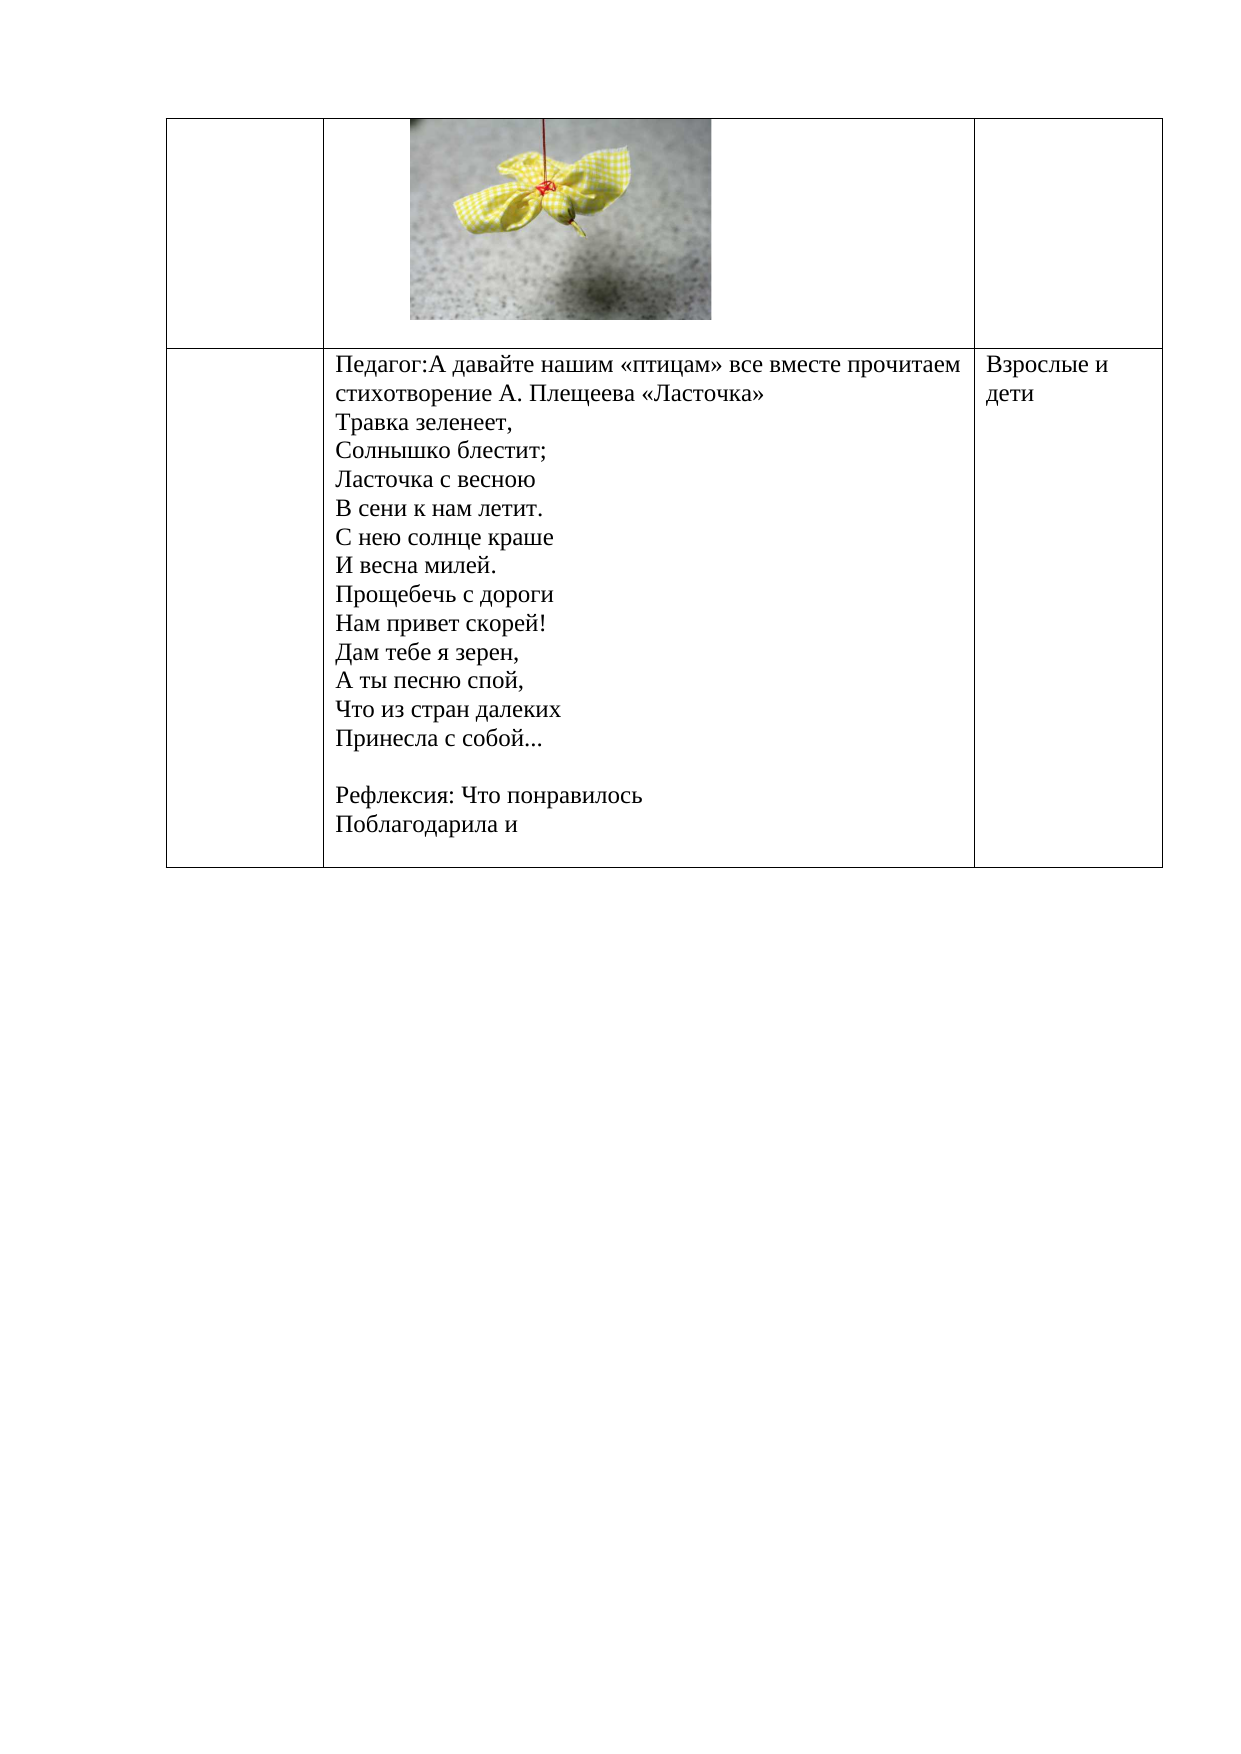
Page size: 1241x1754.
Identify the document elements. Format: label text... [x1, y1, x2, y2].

picture [410, 119, 712, 320]
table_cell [975, 119, 1162, 348]
table_cell [167, 119, 323, 348]
table_cell [167, 349, 323, 867]
table_cell Педагог:А давайте нашим «птицам» все вместе прочитаем стихотворение А. Плещеева «Ласточка» Травка зеленеет, Солнышко блестит; Ласточка с весною В сени к нам летит. С нею солнце краше И весна милей. Прощебечь с дороги Нам привет скорей! Дам тебе я зерен, А ты песню спой, Что из стран далеких Принесла с собой... Рефлексия: Что понравилось Поблагодарила и [324, 349, 974, 867]
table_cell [324, 119, 974, 348]
table_cell Взрослые и дети [975, 349, 1162, 867]
